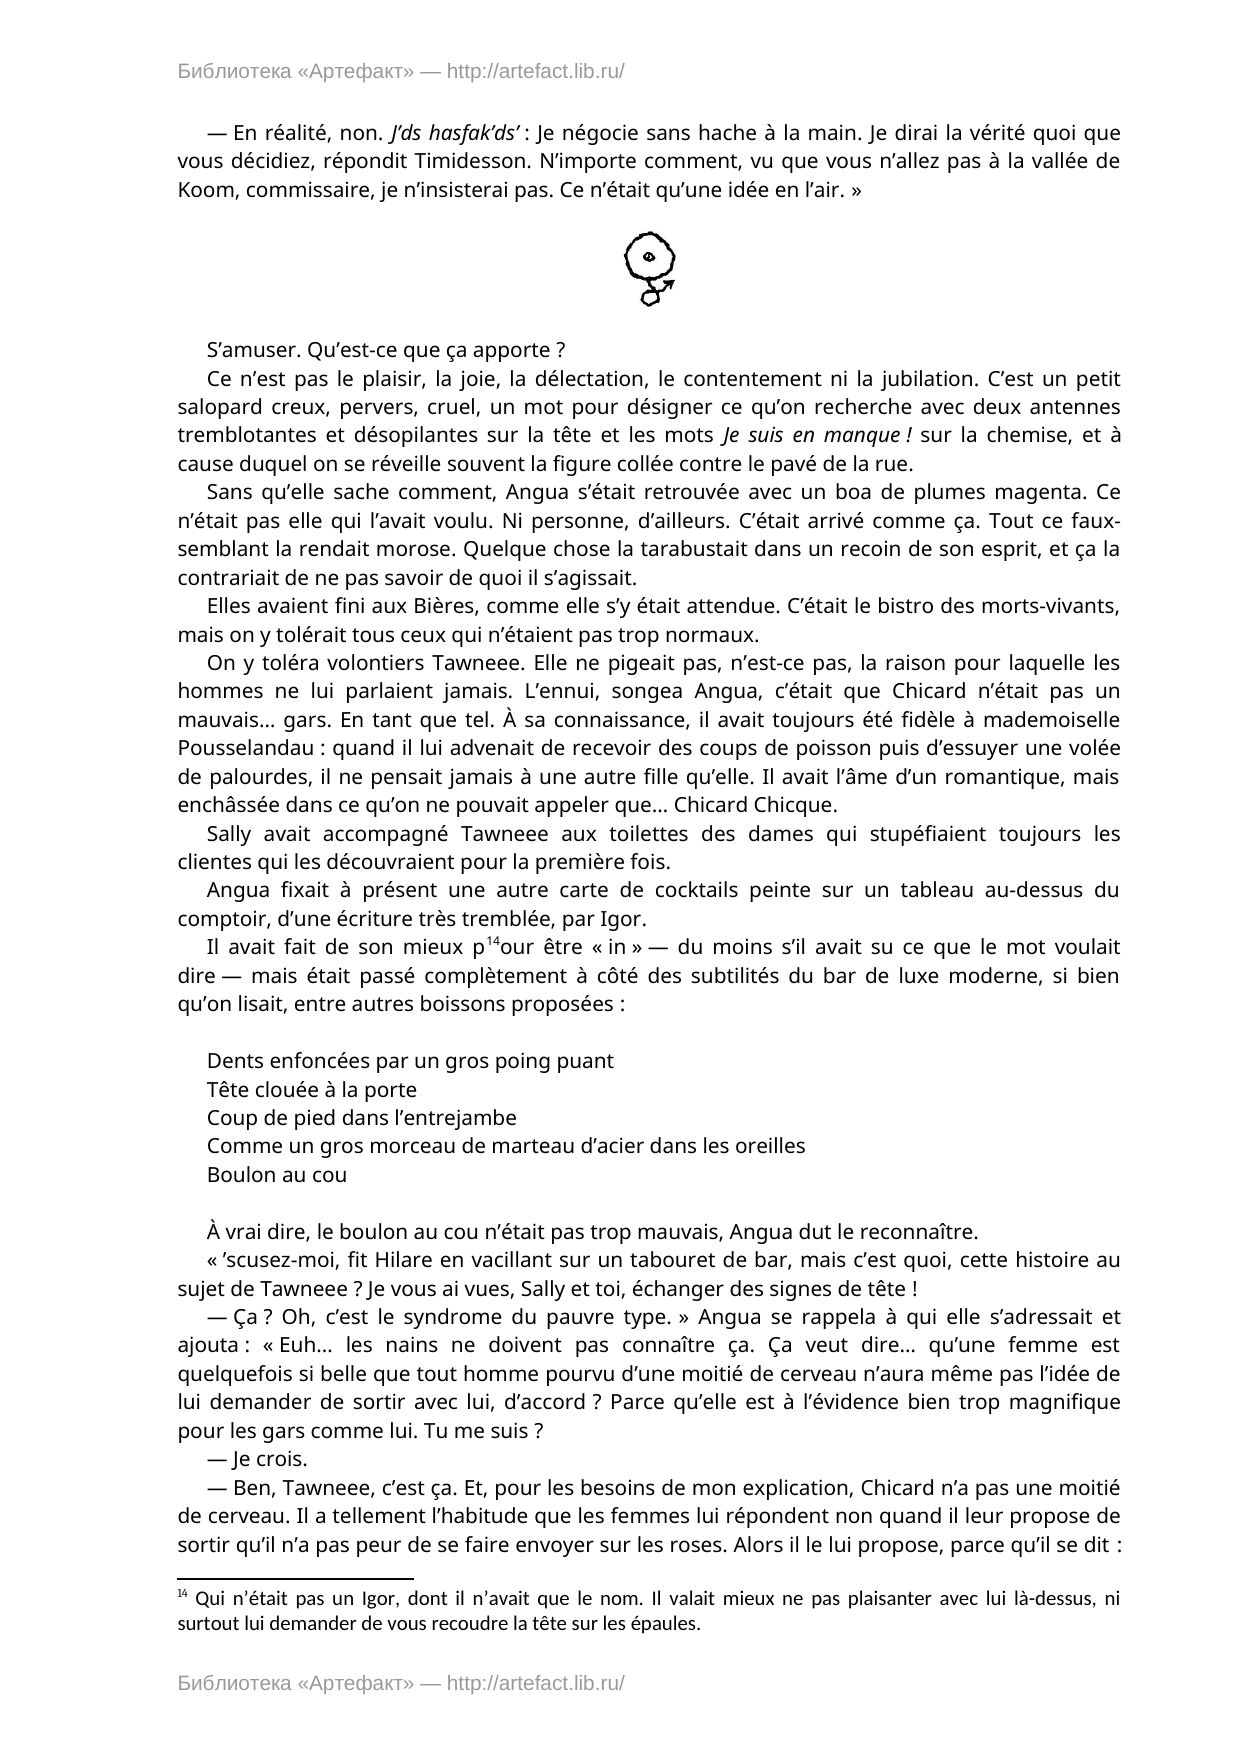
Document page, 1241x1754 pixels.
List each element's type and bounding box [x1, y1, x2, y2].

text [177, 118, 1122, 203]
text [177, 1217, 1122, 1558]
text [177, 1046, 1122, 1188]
picture [623, 231, 676, 307]
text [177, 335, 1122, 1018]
